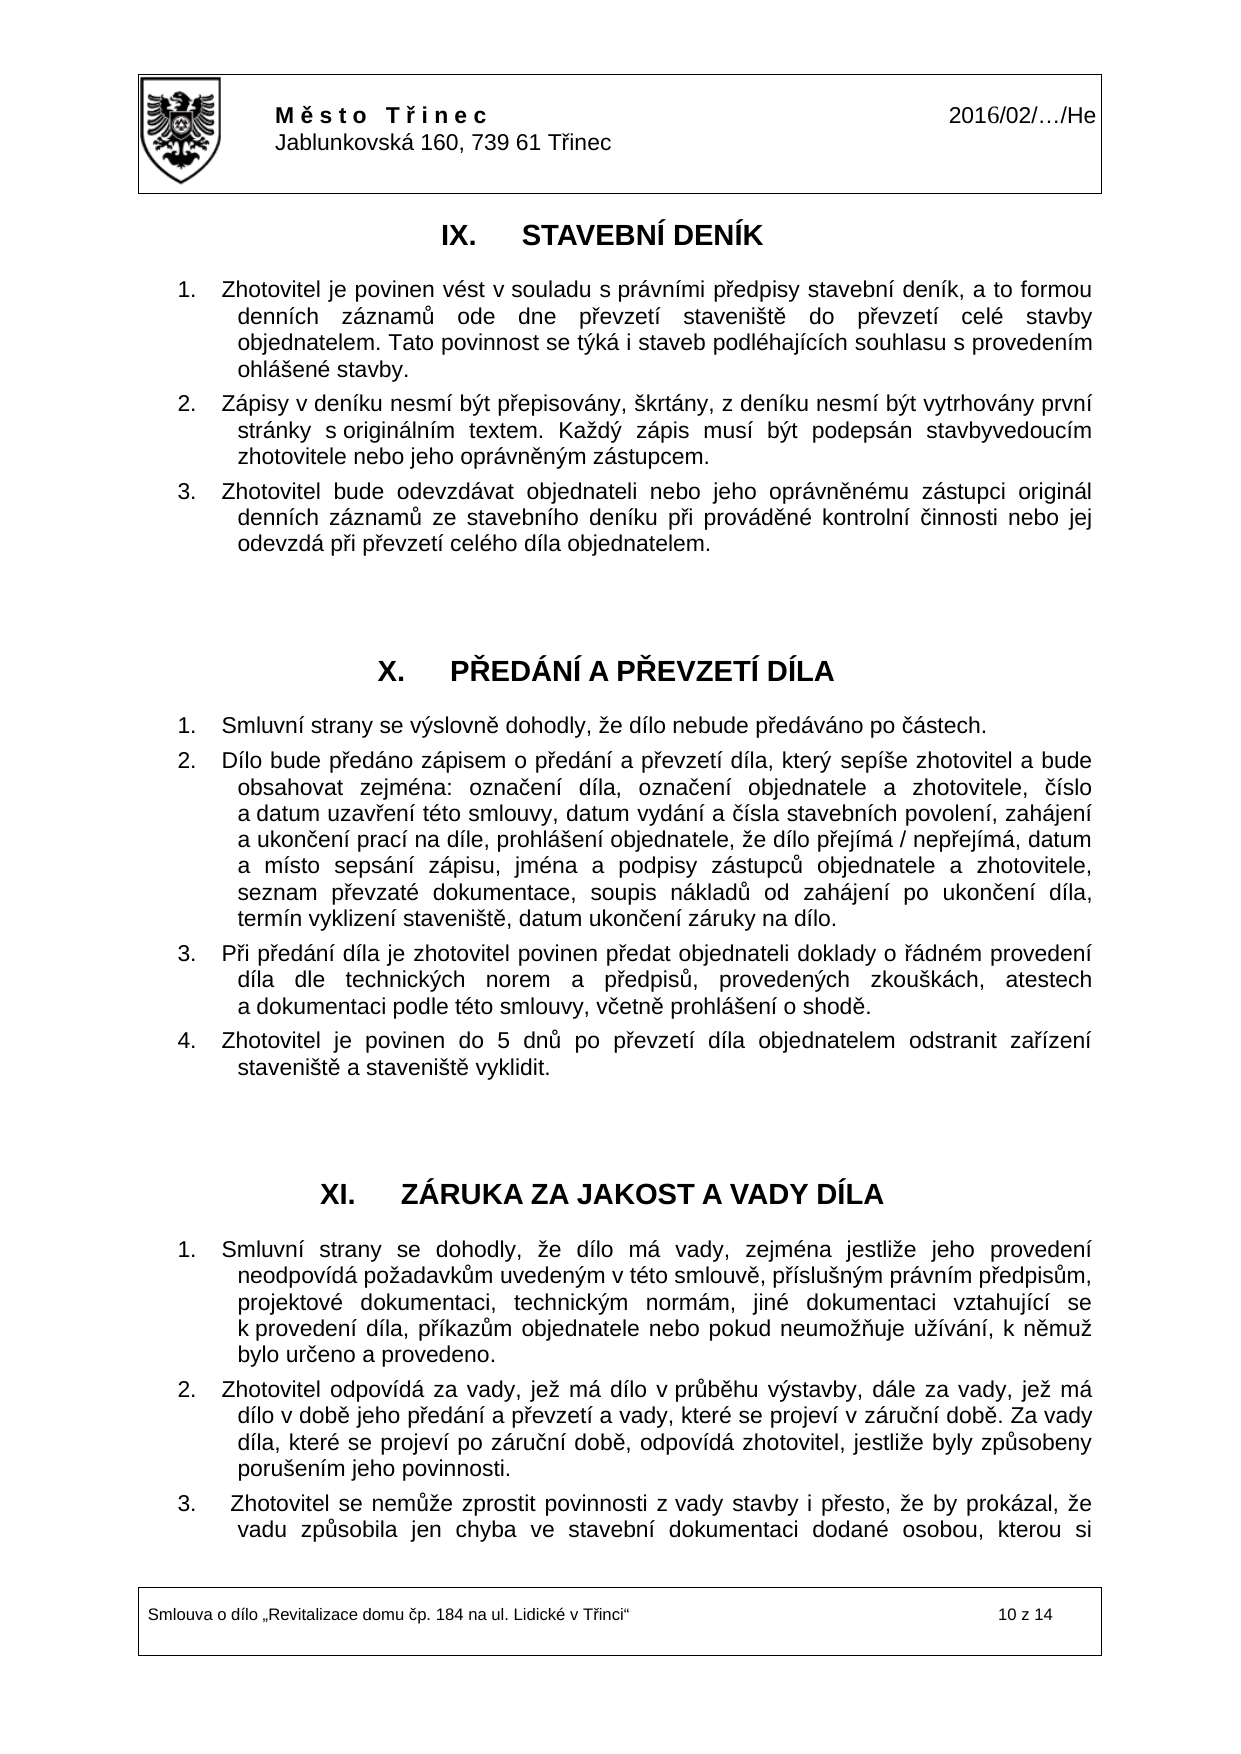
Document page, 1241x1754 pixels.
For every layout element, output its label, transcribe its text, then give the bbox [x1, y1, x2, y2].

subtitle 2. Dílo bude předáno zápisem o předání a převzetí díla, který sepíše zhotovitel a bude obsahovat zejména: označení díla, označení objednatele a zhotovitele, číslo a datum uzavření této smlouvy, datum vydání a čísla stavebních povolení, zahájení a ukončení prací na díle, prohlášení objednatele, že dílo přejímá / nepřejímá, datum a místo sepsání zápisu, jména a podpisy zástupců objednatele a zhotovitele, seznam převzaté dokumentace, soupis nákladů od zahájení po ukončení díla, termín vyklizení staveniště, datum ukončení záruky na dílo. [177, 747, 1093, 932]
subtitle ZÁRUKA ZA JAKOST A VADY DÍLA [148, 1177, 1093, 1211]
subtitle PŘEDÁNÍ A PŘEVZETÍ DÍLA [148, 654, 1093, 687]
subtitle STAVEBNÍ DENÍK [148, 218, 1093, 251]
subtitle 3. Zhotovitel bude odevzdávat objednateli nebo jeho oprávněnému zástupci originál denních záznamů ze stavebního deníku při prováděné kontrolní činnosti nebo jej odevzdá při převzetí celého díla objednatelem. [177, 478, 1093, 557]
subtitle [177, 1489, 1093, 1542]
subtitle 4. Zhotovitel je povinen do 5 dnů po převzetí díla objednatelem odstranit zařízení staveniště a staveniště vyklidit. [177, 1027, 1093, 1080]
subtitle 1. Smluvní strany se dohodly, že dílo má vady, zejména jestliže jeho provedení neodpovídá požadavkům uvedeným v této smlouvě, příslušným právním předpisům, projektové dokumentaci, technickým normám, jiné dokumentaci vztahující se k provedení díla, příkazům objednatele nebo pokud neumožňuje užívání, k němuž bylo určeno a provedeno. [177, 1236, 1093, 1367]
subtitle 3. Při předání díla je zhotovitel povinen předat objednateli doklady o řádném provedení díla dle technických norem a předpisů, provedených zkouškách, atestech a dokumentaci podle této smlouvy, včetně prohlášení o shodě. [177, 940, 1093, 1019]
subtitle 1. Zhotovitel je povinen vést v souladu s právními předpisy stavební deník, a to formou denních záznamů ode dne převzetí staveniště do převzetí celé stavby objednatelem. Tato povinnost se týká i staveb podléhajících souhlasu s provedením ohlášené stavby. [177, 276, 1093, 382]
subtitle 1. Smluvní strany se výslovně dohodly, že dílo nebude předáváno po částech. [177, 712, 1093, 739]
subtitle 2. Zhotovitel odpovídá za vady, jež má dílo v průběhu výstavby, dále za vady, jež má dílo v době jeho předání a převzetí a vady, které se projeví v záruční době. Za vady díla, které se projeví po záruční době, odpovídá zhotovitel, jestliže byly způsobeny porušením jeho povinnosti. [177, 1376, 1093, 1481]
subtitle 2. Zápisy v deníku nesmí být přepisovány, škrtány, z deníku nesmí být vytrhovány první stránky s originálním textem. Každý zápis musí být podepsán stavbyvedoucím zhotovitele nebo jeho oprávněným zástupcem. [177, 390, 1093, 469]
